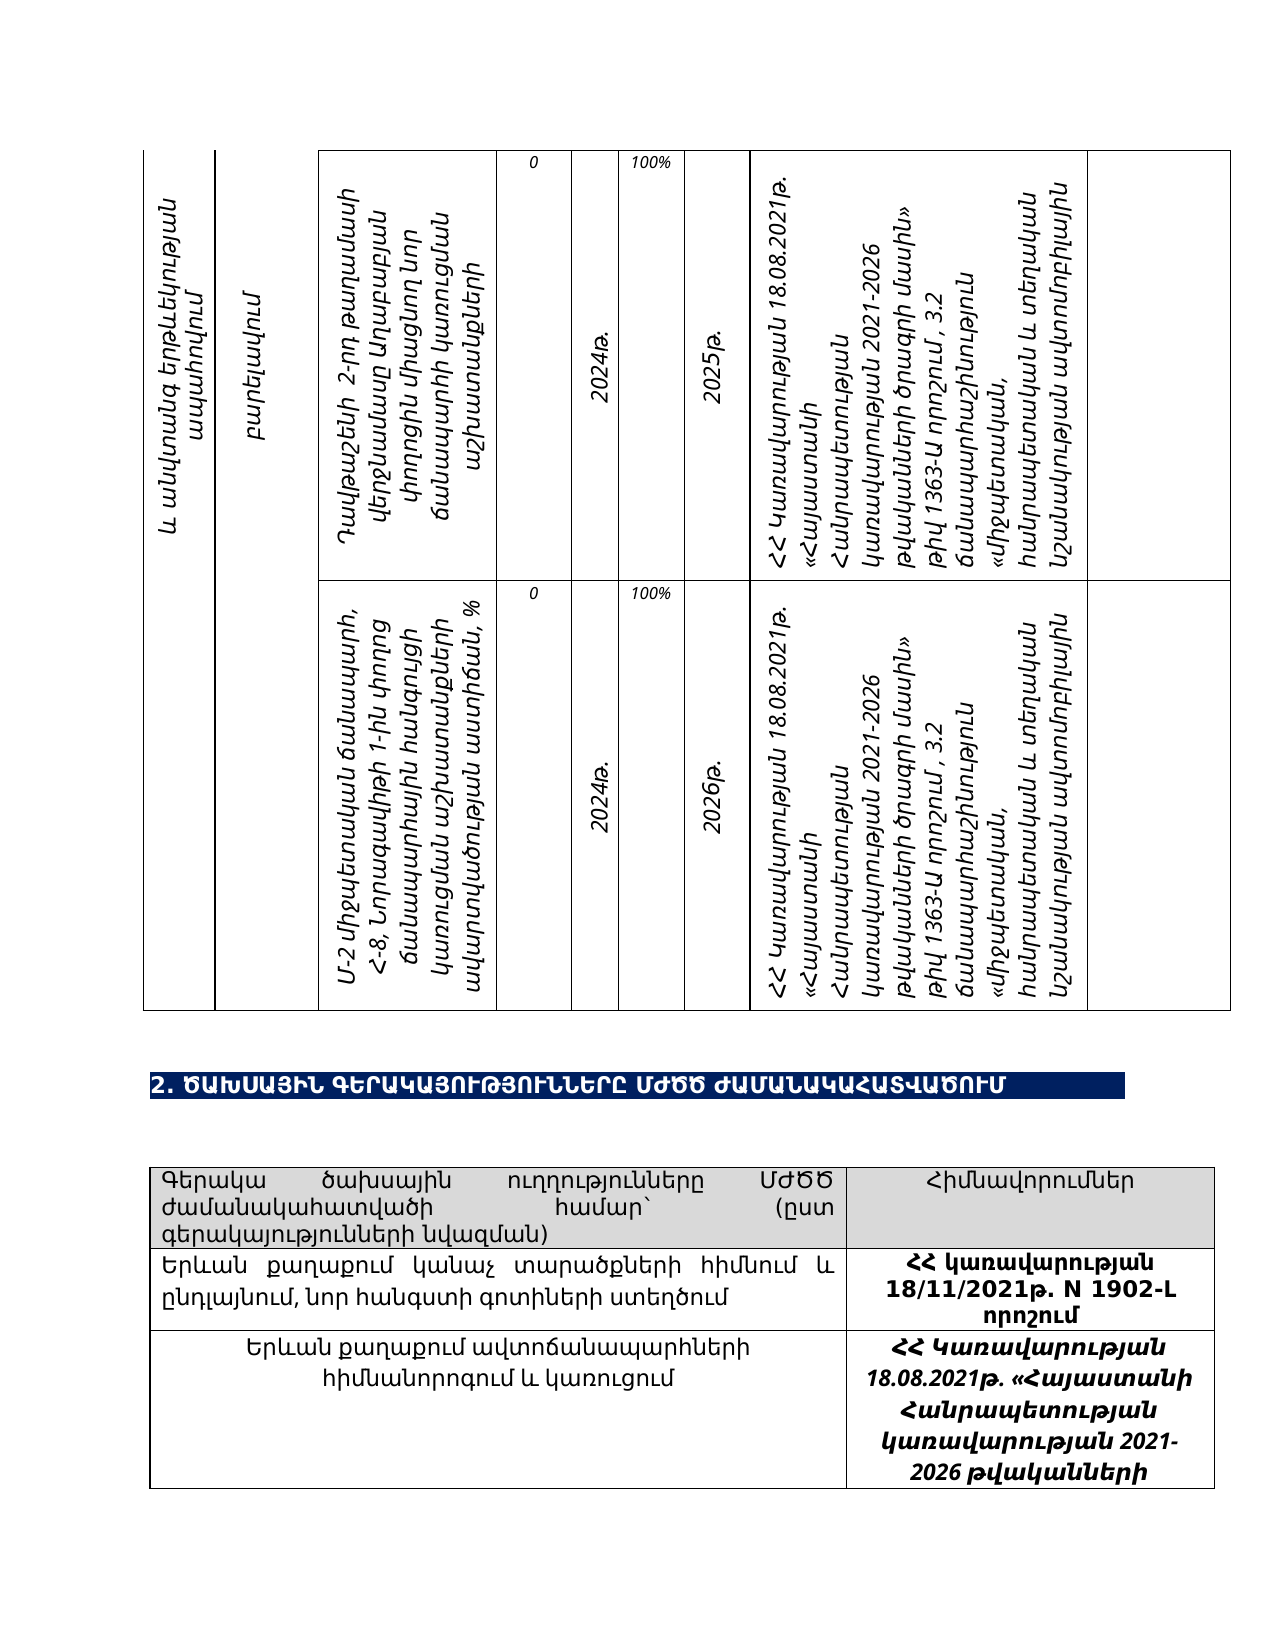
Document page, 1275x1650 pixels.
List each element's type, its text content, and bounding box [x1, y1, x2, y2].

table_cell Մ-2 միջպետական ճանապարհ, Հ-8, Նորագավիթի 1-ին փողոց ճանապարհային հանգույցի կառուցման աշխատանքների ավարտվածության աստիճան, % [319, 581, 496, 1010]
subtitle 2. ԾԱԽՍԱՅԻՆ ԳԵՐԱԿԱՅՈՒԹՅՈՒՆՆԵՐԸ ՄԺԾԾ ԺԱՄԱՆԱԿԱՀԱՏՎԱԾՈՒՄ [150, 1072, 1125, 1099]
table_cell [847, 1331, 1214, 1487]
table_cell 2024թ. [572, 151, 618, 580]
table_cell [216, 580, 318, 1010]
table_cell [1088, 581, 1230, 1010]
table_cell 100% [619, 581, 684, 1010]
table_cell Դավթաշենի 2-րդ թաղամասի վերջնամասը Աղաբաբյան փողոցին միացնող նոր ճանապարհի կառուցման աշխատանքների ավարտվածության աստիճան, % [319, 151, 496, 580]
table_header Գերակա ծախսային ուղղությունները ՄԺԾԾ ժամանակահատվածի համար` (ըստ գերակայությունների նվազման) [151, 1168, 846, 1248]
table_cell 0 [497, 151, 571, 580]
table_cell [216, 150, 318, 580]
table_cell Երևան քաղաքում կանաչ տարածքների հիմնում և ընդլայնում, նոր հանգստի գոտիների ստեղծում [151, 1249, 846, 1330]
table_cell [1088, 151, 1230, 580]
table_cell 2024թ. [572, 581, 618, 1010]
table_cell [151, 1331, 846, 1487]
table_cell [751, 151, 1087, 580]
table_cell [144, 580, 214, 1010]
table_cell 0 [497, 581, 571, 1010]
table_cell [144, 150, 214, 580]
table_cell 2025թ. [685, 151, 749, 580]
table_cell ՀՀ կառավարության 18/11/2021թ. N 1902-Լ որոշում [847, 1249, 1214, 1330]
table_cell 100% [619, 151, 684, 580]
table_header Հիմնավորումներ [847, 1168, 1214, 1248]
table_cell 2026թ. [685, 581, 749, 1010]
